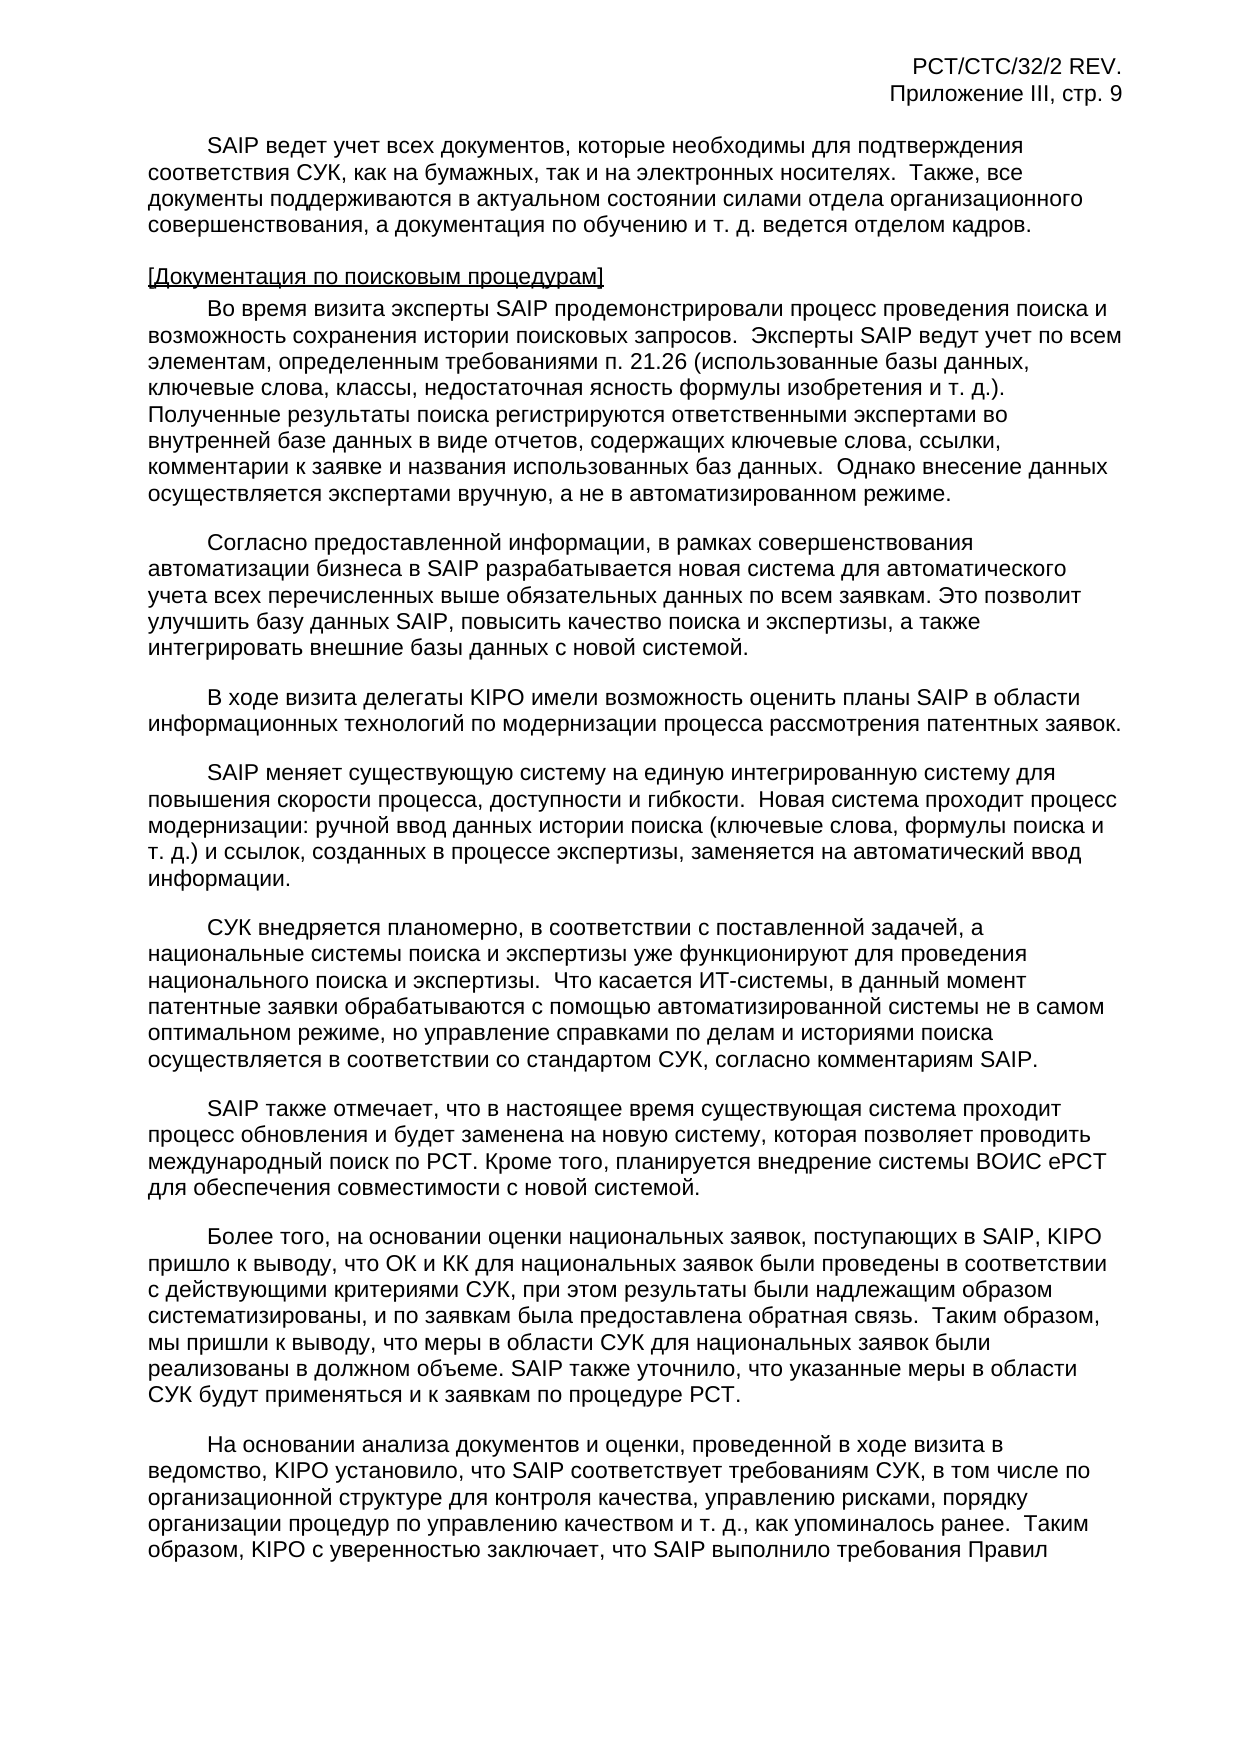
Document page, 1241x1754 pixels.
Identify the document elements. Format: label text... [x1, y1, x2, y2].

list SAIP ведет учет всех документов, которые необходимы для подтверждения соответствия СУК, как на бумажных, так и на электронных носителях. Также, все документы поддерживаются в актуальном состоянии силами отдела организационного совершенствования, а документация по обучению и т. д. ведется отделом кадров. [148, 132, 1122, 238]
list Согласно предоставленной информации, в рамках совершенствования автоматизации бизнеса в SAIP разрабатывается новая система для автоматического учета всех перечисленных выше обязательных данных по всем заявкам. Это позволит улучшить базу данных SAIP, повысить качество поиска и экспертизы, а также интегрировать внешние базы данных с новой системой. [148, 529, 1122, 661]
list Во время визита эксперты SAIP продемонстрировали процесс проведения поиска и возможность сохранения истории поисковых запросов. Эксперты SAIP ведут учет по всем элементам, определенным требованиями п. 21.26 (использованные базы данных, ключевые слова, классы, недостаточная ясность формулы изобретения и т. д.). Полученные результаты поиска регистрируются ответственными экспертами во внутренней базе данных в виде отчетов, содержащих ключевые слова, ссылки, комментарии к заявке и названия использованных баз данных. Однако внесение данных осуществляется экспертами вручную, а не в автоматизированном режиме. [148, 295, 1122, 506]
list SAIP также отмечает, что в настоящее время существующая система проходит процесс обновления и будет заменена на новую систему, которая позволяет проводить международный поиск по РСТ. Кроме того, планируется внедрение системы ВОИС ePCT для обеспечения совместимости с новой системой. [148, 1095, 1122, 1200]
list СУК внедряется планомерно, в соответствии с поставленной задачей, а национальные системы поиска и экспертизы уже функционируют для проведения национального поиска и экспертизы. Что касается ИТ-системы, в данный момент патентные заявки обрабатываются с помощью автоматизированной системы не в самом оптимальном режиме, но управление справками по делам и историями поиска осуществляется в соответствии со стандартом СУК, согласно комментариям SAIP. [148, 914, 1122, 1072]
subtitle [Документация по поисковым процедурам] [148, 263, 1122, 289]
list В ходе визита делегаты KIPO имели возможность оценить планы SAIP в области информационных технологий по модернизации процесса рассмотрения патентных заявок. [148, 684, 1122, 736]
list SAIP меняет существующую систему на единую интегрированную систему для повышения скорости процесса, доступности и гибкости. Новая система проходит процесс модернизации: ручной ввод данных истории поиска (ключевые слова, формулы поиска и т. д.) и ссылок, созданных в процессе экспертизы, заменяется на автоматический ввод информации. [148, 759, 1122, 891]
list Более того, на основании оценки национальных заявок, поступающих в SAIP, KIPO пришло к выводу, что ОК и КК для национальных заявок были проведены в соответствии с действующими критериями СУК, при этом результаты были надлежащим образом систематизированы, и по заявкам была предоставлена обратная связь. Таким образом, мы пришли к выводу, что меры в области СУК для национальных заявок были реализованы в должном объеме. SAIP также уточнило, что указанные меры в области СУК будут применяться и к заявкам по процедуре РСТ. [148, 1223, 1122, 1408]
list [148, 1431, 1122, 1562]
